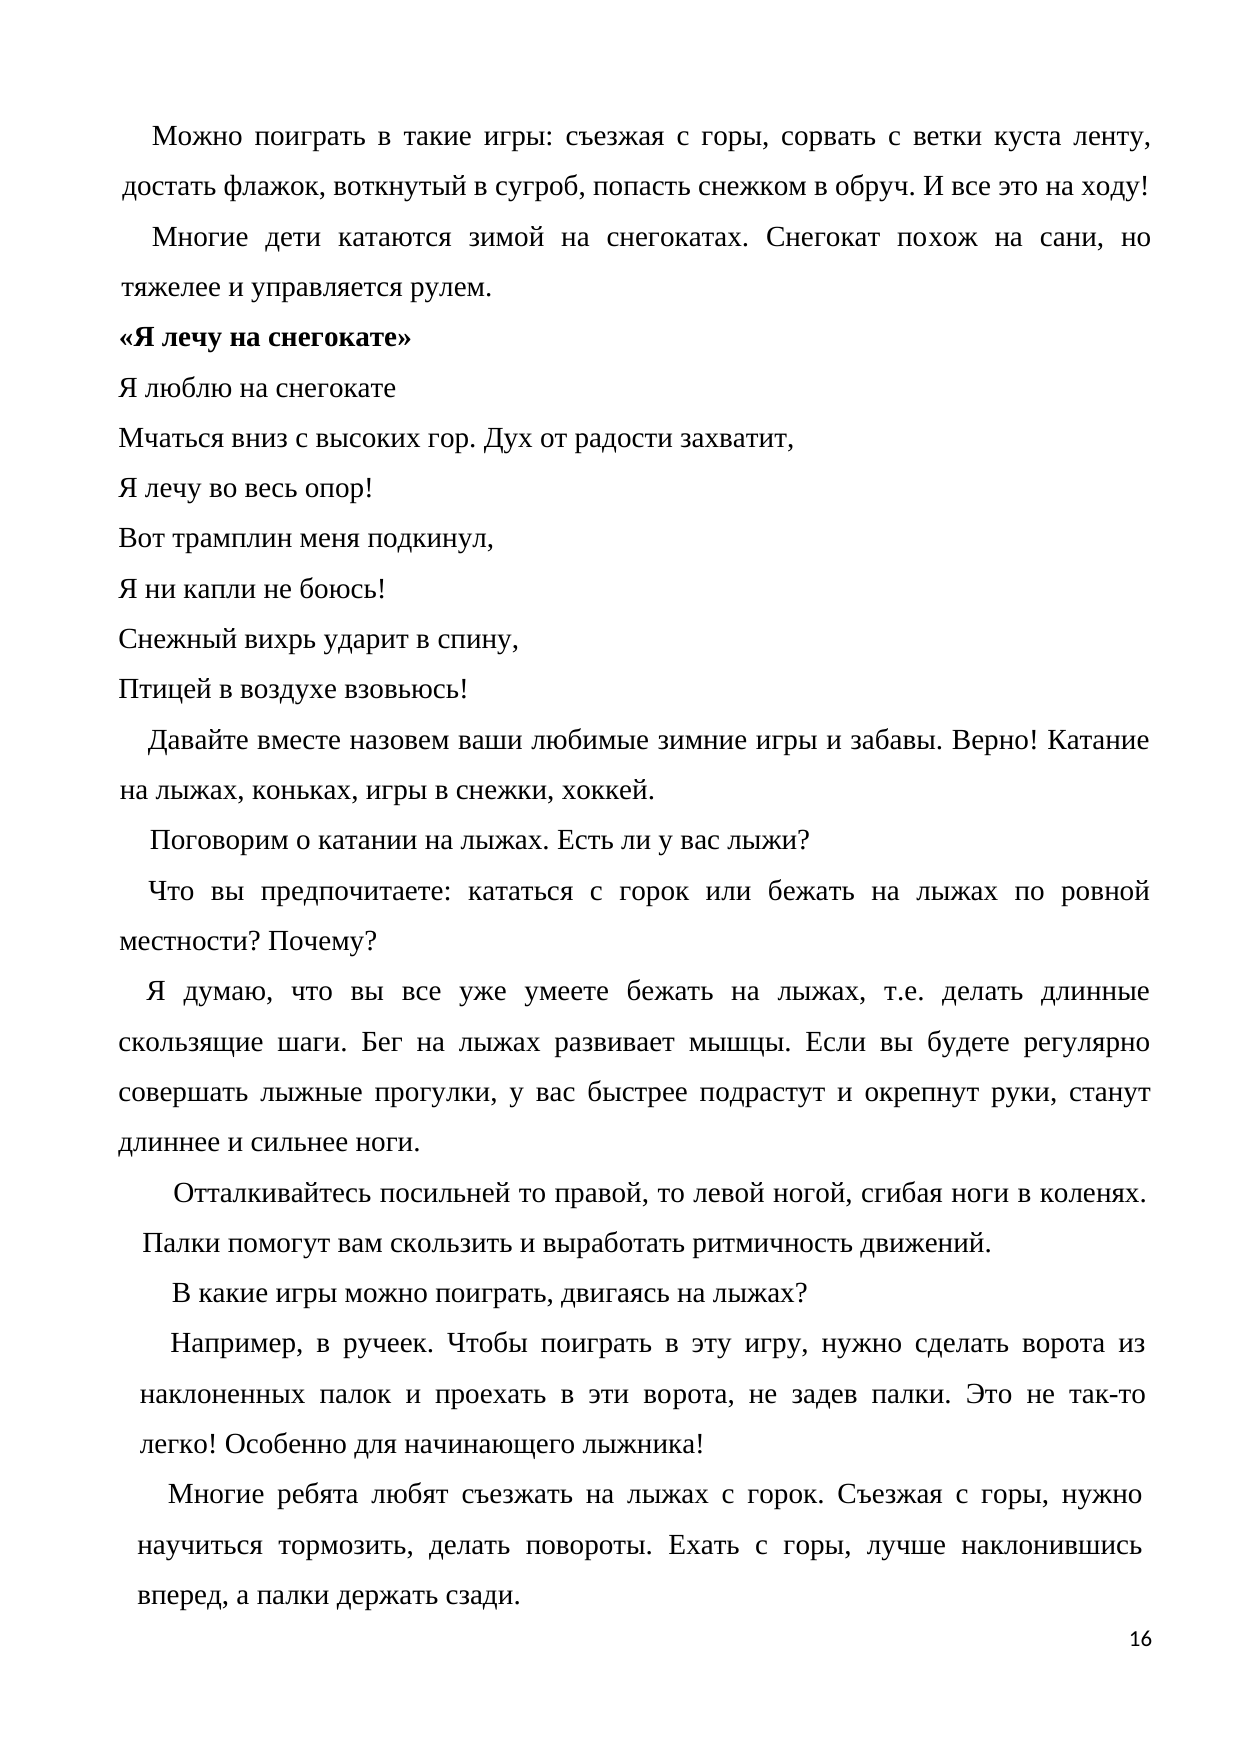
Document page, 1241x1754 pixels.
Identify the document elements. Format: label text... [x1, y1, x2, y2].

text Например, в ручеек. Чтобы поиграть в эту игру, нужно сделать ворота из наклоненных палок и проехать в эти ворота, не задев палки. Это не так-то легко! Особенно для начинающего лыжника! [139, 1326, 1147, 1460]
text Многие дети катаются зимой на снегокатах. Снегокат похож на сани, но тяжелее и управляется рулем. [121, 219, 1151, 303]
text Я думаю, что вы все уже умеете бежать на лыжах, т.е. делать длинные скользящие шаги. Бег на лыжах развивает мышцы. Если вы будете регулярно совершать лыжные прогулки, у вас быстрее подрастут и окрепнут руки, станут длиннее и сильнее ноги. [118, 973, 1151, 1158]
text Птицей в воздухе взовьюсь! [118, 672, 1014, 705]
text Отталкивайтесь посильней то правой, то левой ногой, сгибая ноги в коленях. Палки помогут вам скользить и выработать ритмичность движений. [142, 1175, 1149, 1258]
text Я ни капли не боюсь! [118, 571, 1014, 604]
text В какие игры можно поиграть, двигаясь на лыжах? [172, 1275, 1152, 1309]
text «Я лечу на снегокате» [119, 319, 1152, 353]
text Вот трамплин меня подкинул, [118, 521, 1152, 554]
text Снежный вихрь ударит в спину, [118, 621, 1014, 655]
text Что вы предпочитаете: кататься с горок или бежать на лыжах по ровной местности? Почему? [119, 873, 1151, 957]
text Я лечу во весь опор! [118, 470, 1014, 504]
text Давайте вместе назовем ваши любимые зимние игры и забавы. Верно! Катание на лыжах, коньках, игры в снежки, хоккей. [119, 722, 1151, 806]
text Поговорим о катании на лыжах. Есть ли у вас лыжи? [149, 822, 1152, 856]
text Я люблю на снегокате [118, 370, 1014, 403]
text Многие ребята любят съезжать на лыжах с горок. Съезжая с горы, нужно научиться тормозить, делать повороты. Ехать с горы, лучше наклонившись вперед, а палки держать сзади. [137, 1477, 1144, 1611]
text Можно поиграть в такие игры: съезжая с горы, сорвать с ветки куста ленту, достать флажок, воткнутый в сугроб, попасть снежком в обруч. И все это на ходу! [122, 118, 1152, 202]
text Мчаться вниз с высоких гор. Дух от радости захватит, [118, 420, 1014, 453]
